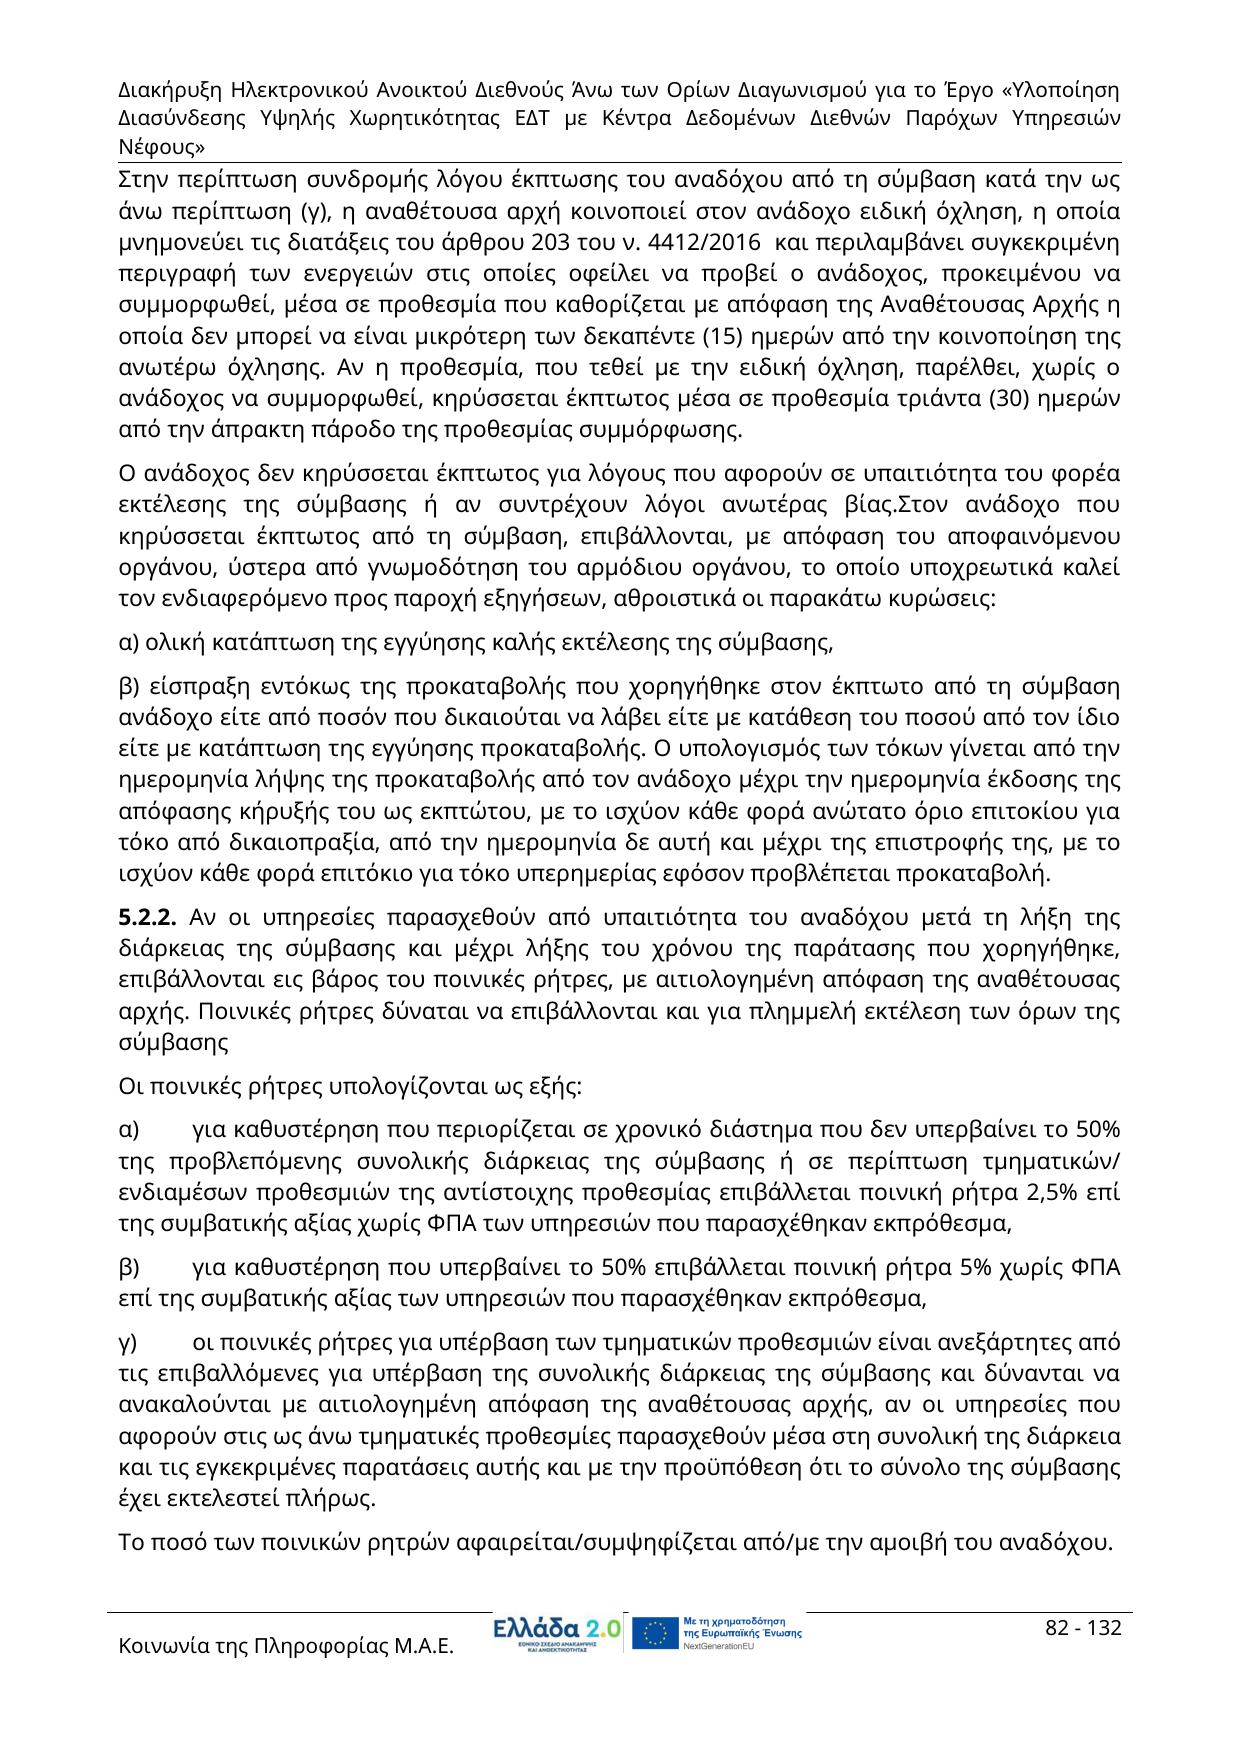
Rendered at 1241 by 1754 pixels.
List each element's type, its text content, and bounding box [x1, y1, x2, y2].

text Το ποσό των ποινικών ρητρών αφαιρείται/συμψηφίζεται από/με την αμοιβή του αναδόχου. [118, 1526, 1122, 1557]
text β) είσπραξη εντόκως της προκαταβολής που χορηγήθηκε στον έκπτωτο από τη σύμβαση ανάδοχο είτε από ποσόν που δικαιούται να λάβει είτε με κατάθεση του ποσού από τον ίδιο είτε με κατάπτωση της εγγύησης προκαταβολής. Ο υπολογισμός των τόκων γίνεται από την ημερομηνία λήψης της προκαταβολής από τον ανάδοχο μέχρι την ημερομηνία έκδοσης της απόφασης κήρυξής του ως εκπτώτου, με το ισχύον κάθε φορά ανώτατο όριο επιτοκίου για τόκο από δικαιοπραξία, από την ημερομηνία δε αυτή και μέχρι της επιστροφής της, με το ισχύον κάθε φορά επιτόκιο για τόκο υπερημερίας εφόσον προβλέπεται προκαταβολή. [118, 670, 1122, 888]
text 5.2.2. Αν οι υπηρεσίες παρασχεθούν από υπαιτιότητα του αναδόχου μετά τη λήξη της διάρκειας της σύμβασης και μέχρι λήξης του χρόνου της παράτασης που χορηγήθηκε, επιβάλλονται εις βάρος του ποινικές ρήτρες, με αιτιολογημένη απόφαση της αναθέτουσας αρχής. Ποινικές ρήτρες δύναται να επιβάλλονται και για πλημμελή εκτέλεση των όρων της σύμβασης [118, 901, 1122, 1057]
text Στην περίπτωση συνδρομής λόγου έκπτωσης του αναδόχου από τη σύμβαση κατά την ως άνω περίπτωση (γ), η αναθέτουσα αρχή κοινοποιεί στον ανάδοχο ειδική όχληση, η οποία μνημονεύει τις διατάξεις του άρθρου 203 του ν. 4412/2016 και περιλαμβάνει συγκεκριμένη περιγραφή των ενεργειών στις οποίες οφείλει να προβεί ο ανάδοχος, προκειμένου να συμμορφωθεί, μέσα σε προθεσμία που καθορίζεται με απόφαση της Αναθέτουσας Αρχής η οποία δεν μπορεί να είναι μικρότερη των δεκαπέντε (15) ημερών από την κοινοποίηση της ανωτέρω όχλησης. Αν η προθεσμία, που τεθεί με την ειδική όχληση, παρέλθει, χωρίς ο ανάδοχος να συμμορφωθεί, κηρύσσεται έκπτωτος μέσα σε προθεσμία τριάντα (30) ημερών από την άπρακτη πάροδο της προθεσμίας συμμόρφωσης. [118, 163, 1122, 445]
text α) ολική κατάπτωση της εγγύησης καλής εκτέλεσης της σύμβασης, [118, 626, 1122, 657]
text β) για καθυστέρηση που υπερβαίνει το 50% επιβάλλεται ποινική ρήτρα 5% χωρίς ΦΠΑ επί της συμβατικής αξίας των υπηρεσιών που παρασχέθηκαν εκπρόθεσμα, [118, 1251, 1122, 1313]
picture [492, 1612, 807, 1653]
text γ) οι ποινικές ρήτρες για υπέρβαση των τμηματικών προθεσμιών είναι ανεξάρτητες από τις επιβαλλόμενες για υπέρβαση της συνολικής διάρκειας της σύμβασης και δύνανται να ανακαλούνται με αιτιολογημένη απόφαση της αναθέτουσας αρχής, αν οι υπηρεσίες που αφορούν στις ως άνω τμηματικές προθεσμίες παρασχεθούν μέσα στη συνολική της διάρκεια και τις εγκεκριμένες παρατάσεις αυτής και με την προϋπόθεση ότι το σύνολο της σύμβασης έχει εκτελεστεί πλήρως. [118, 1326, 1122, 1513]
text Οι ποινικές ρήτρες υπολογίζονται ως εξής: [118, 1070, 1122, 1101]
text α) για καθυστέρηση που περιορίζεται σε χρονικό διάστημα που δεν υπερβαίνει το 50% της προβλεπόμενης συνολικής διάρκειας της σύμβασης ή σε περίπτωση τμηματικών/ ενδιαμέσων προθεσμιών της αντίστοιχης προθεσμίας επιβάλλεται ποινική ρήτρα 2,5% επί της συμβατικής αξίας χωρίς ΦΠΑ των υπηρεσιών που παρασχέθηκαν εκπρόθεσμα, [118, 1113, 1122, 1238]
text Ο ανάδοχος δεν κηρύσσεται έκπτωτος για λόγους που αφορούν σε υπαιτιότητα του φορέα εκτέλεσης της σύμβασης ή αν συντρέχουν λόγοι ανωτέρας βίας.Στον ανάδοχο που κηρύσσεται έκπτωτος από τη σύμβαση, επιβάλλονται, με απόφαση του αποφαινόμενου οργάνου, ύστερα από γνωμοδότηση του αρμόδιου οργάνου, το οποίο υποχρεωτικά καλεί τον ενδιαφερόμενο προς παροχή εξηγήσεων, αθροιστικά οι παρακάτω κυρώσεις: [118, 457, 1122, 613]
